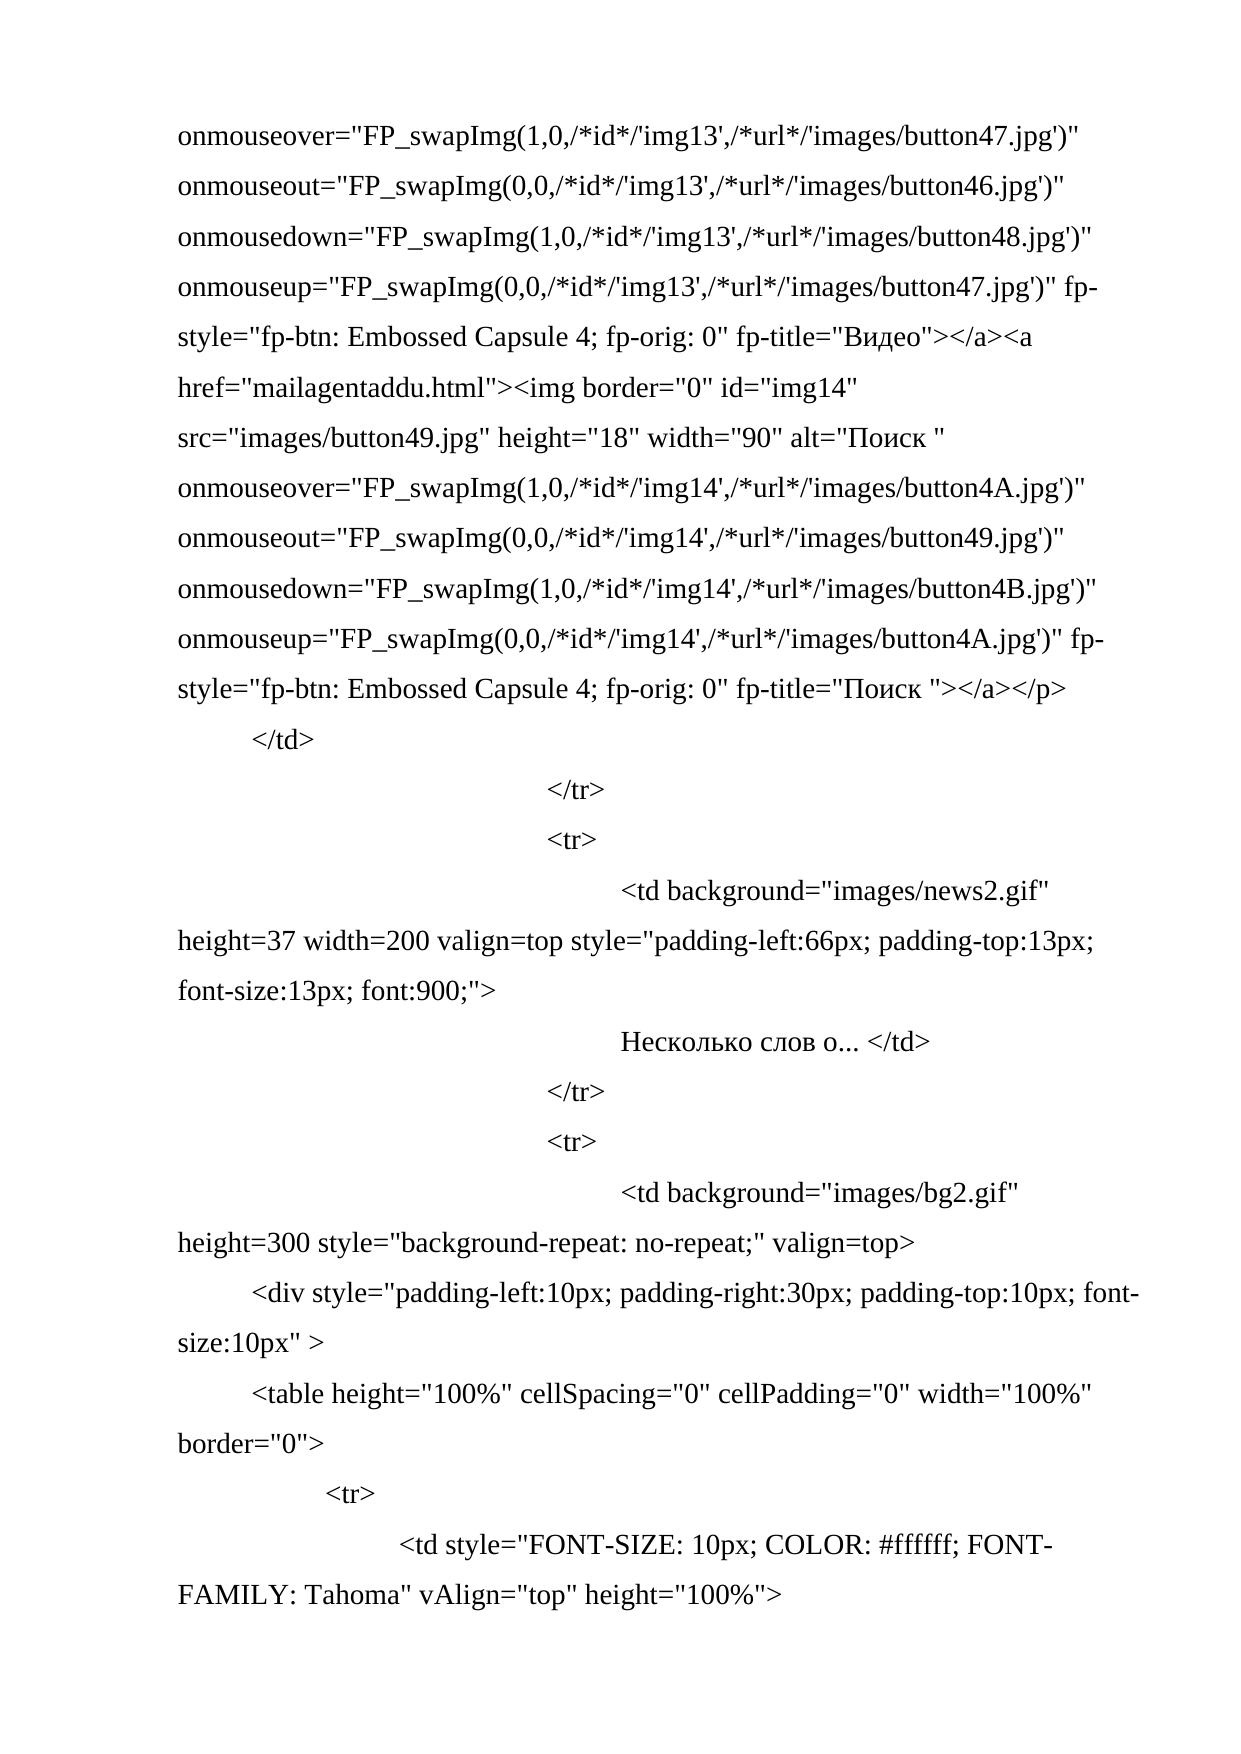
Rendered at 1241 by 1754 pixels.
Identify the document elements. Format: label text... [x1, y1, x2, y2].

text <td background="images/news2.gif" height=37 width=200 valign=top style="padding-left:66px; padding-top:13px; font-size:13px; font:900;"> [177, 873, 1152, 1007]
text <table height="100%" cellSpacing="0" cellPadding="0" width="100%" border="0"> [177, 1376, 1152, 1460]
text <div style="padding-left:10px; padding-right:30px; padding-top:10px; font-size:10px" > [177, 1275, 1152, 1359]
text </tr> [177, 1074, 1152, 1108]
text <tr> [177, 822, 1152, 856]
text </tr> [177, 772, 1152, 806]
text <td background="images/bg2.gif" height=300 style="background-repeat: no-repeat;" valign=top> [177, 1175, 1152, 1258]
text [177, 118, 1152, 705]
text Несколько слов о... </td> [177, 1024, 1152, 1057]
text </td> [177, 722, 1152, 755]
text <tr> [177, 1124, 1152, 1158]
text <td style="FONT-SIZE: 10px; COLOR: #ffffff; FONT-FAMILY: Tahoma" vAlign="top" height="100%"> [177, 1527, 1152, 1611]
text <tr> [177, 1477, 1152, 1510]
